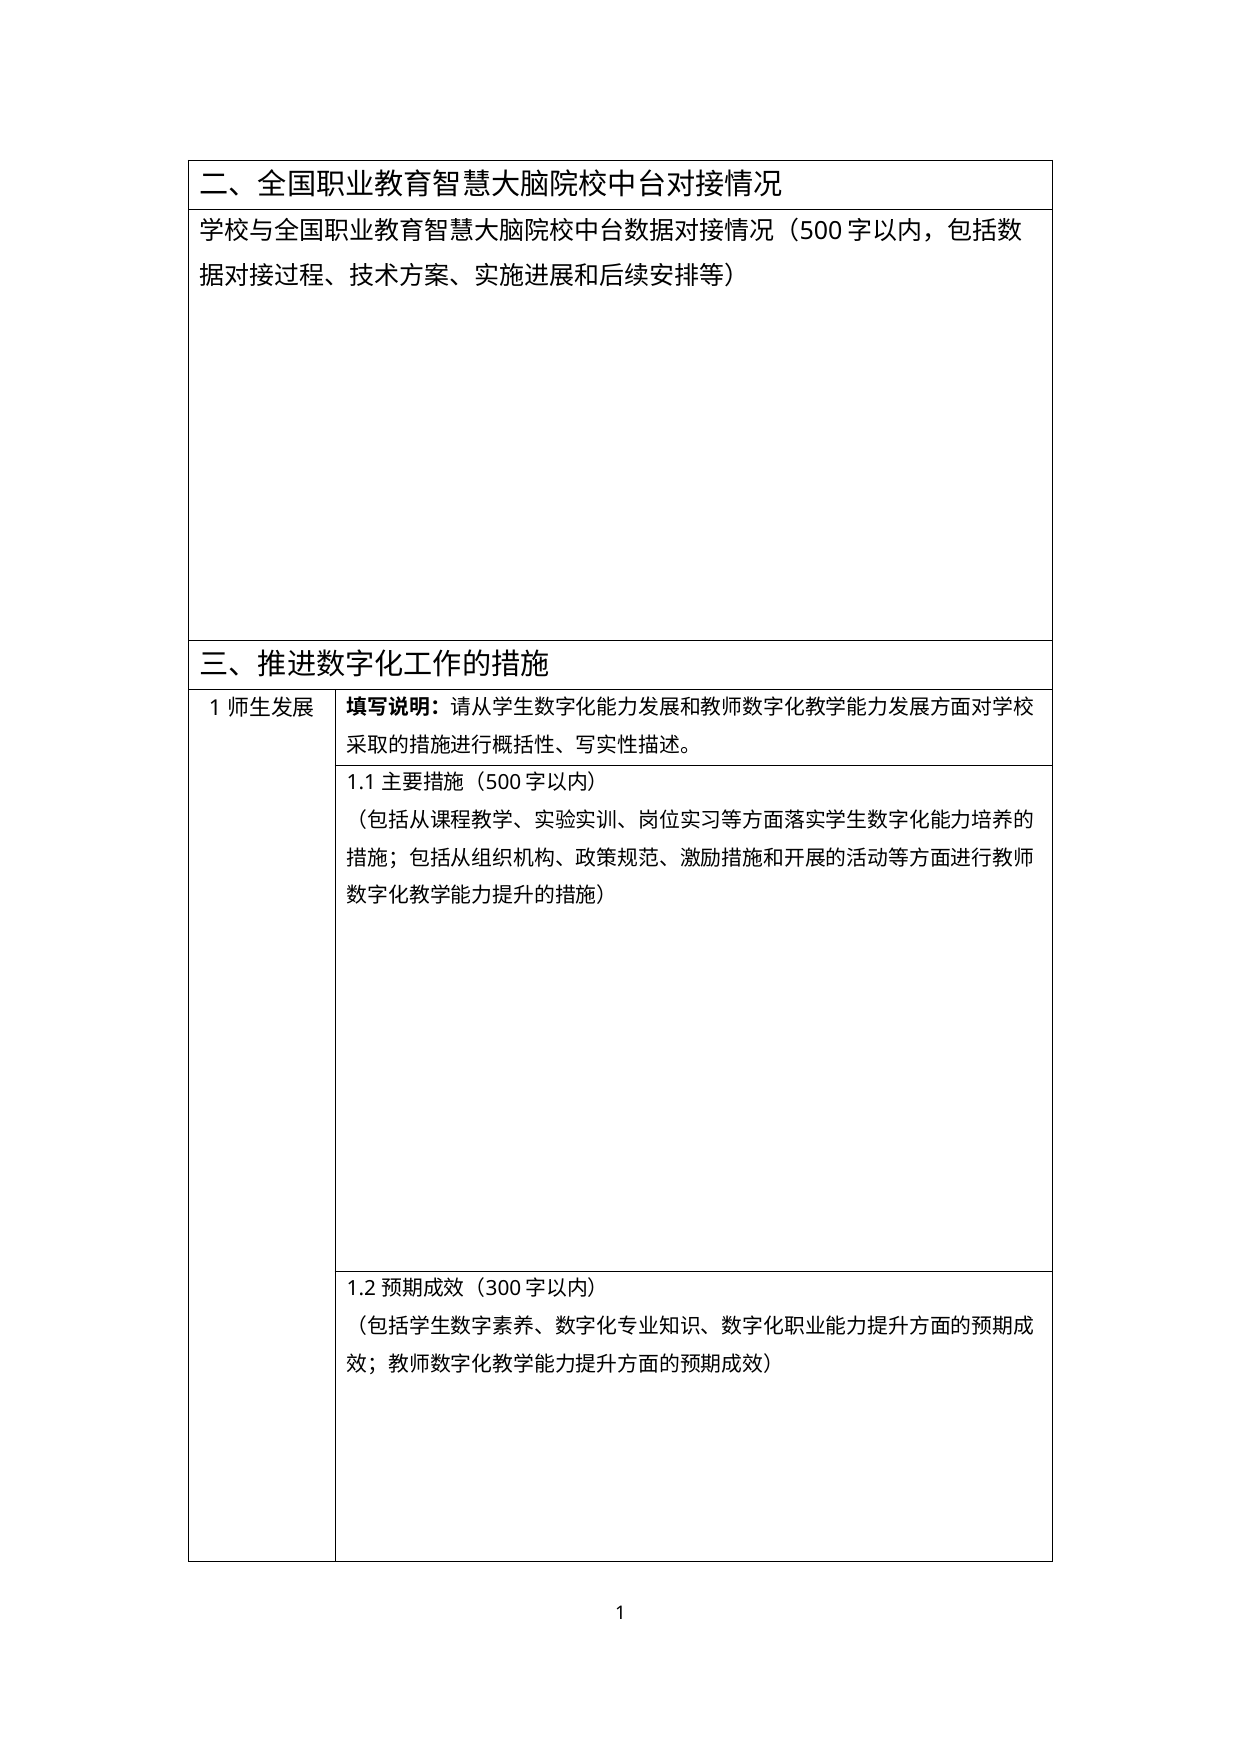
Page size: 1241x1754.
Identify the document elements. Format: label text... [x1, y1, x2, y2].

table_cell 1.1 主要措施（500字以内） （包括从课程教学、实验实训、岗位实习等方面落实学生数字化能力培养的措施；包括从组织机构、政策规范、激励措施和开展的活动等方面进行教师数字化教学能力提升的措施） [336, 766, 1052, 1271]
table_cell 填写说明：请从学生数字化能力发展和教师数字化教学能力发展方面对学校采取的措施进行概括性、写实性描述。 [336, 690, 1052, 764]
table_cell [336, 1272, 1052, 1561]
table_cell 1 师生发展 [189, 690, 335, 1561]
table_header 二、全国职业教育智慧大脑院校中台对接情况 [189, 161, 1052, 209]
table_cell 三、推进数字化工作的措施 [189, 641, 1052, 689]
table_cell 学校与全国职业教育智慧大脑院校中台数据对接情况（500字以内，包括数据对接过程、技术方案、实施进展和后续安排等） [189, 210, 1052, 640]
